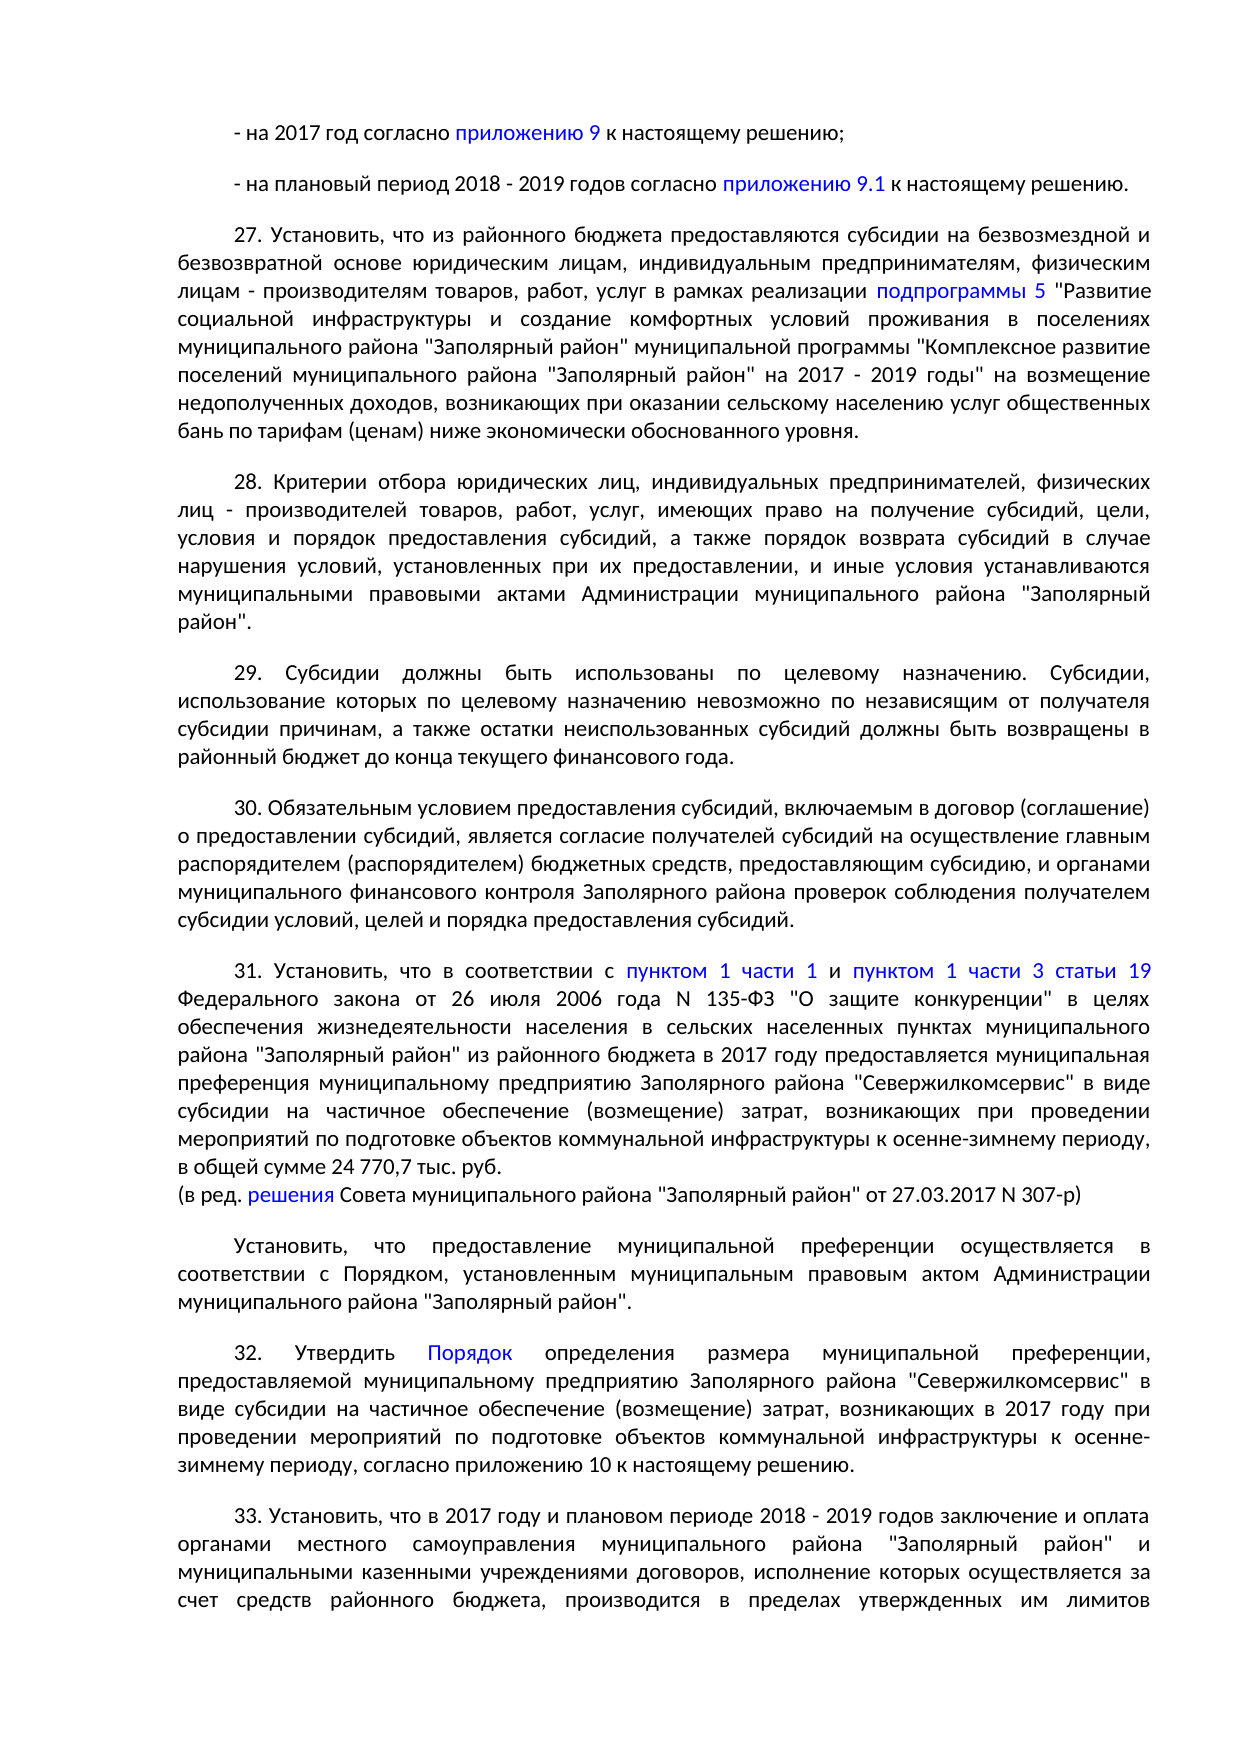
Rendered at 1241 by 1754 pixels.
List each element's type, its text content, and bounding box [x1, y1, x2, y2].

text (в ред. решения Совета муниципального района "Заполярный район" от 27.03.2017 N 307-р) [177, 1180, 1152, 1208]
text 27. Установить, что из районного бюджета предоставляются субсидии на безвозмездной и безвозвратной основе юридическим лицам, индивидуальным предпринимателям, физическим лицам - производителям товаров, работ, услуг в рамках реализации подпрограммы 5 "Развитие социальной инфраструктуры и создание комфортных условий проживания в поселениях муниципального района "Заполярный район" муниципальной программы "Комплексное развитие поселений муниципального района "Заполярный район" на 2017 - 2019 годы" на возмещение недополученных доходов, возникающих при оказании сельскому населению услуг общественных бань по тарифам (ценам) ниже экономически обоснованного уровня. [177, 220, 1152, 444]
text 32. Утвердить Порядок определения размера муниципальной преференции, предоставляемой муниципальному предприятию Заполярного района "Севержилкомсервис" в виде субсидии на частичное обеспечение (возмещение) затрат, возникающих в 2017 году при проведении мероприятий по подготовке объектов коммунальной инфраструктуры к осенне-зимнему периоду, согласно приложению 10 к настоящему решению. [177, 1338, 1152, 1478]
text Установить, что предоставление муниципальной преференции осуществляется в соответствии с Порядком, установленным муниципальным правовым актом Администрации муниципального района "Заполярный район". [177, 1231, 1152, 1315]
text 28. Критерии отбора юридических лиц, индивидуальных предпринимателей, физических лиц - производителей товаров, работ, услуг, имеющих право на получение субсидий, цели, условия и порядок предоставления субсидий, а также порядок возврата субсидий в случае нарушения условий, установленных при их предоставлении, и иные условия устанавливаются муниципальными правовыми актами Администрации муниципального района "Заполярный район". [177, 467, 1152, 635]
text - на плановый период 2018 - 2019 годов согласно приложению 9.1 к настоящему решению. [177, 169, 1152, 197]
text 29. Субсидии должны быть использованы по целевому назначению. Субсидии, использование которых по целевому назначению невозможно по независящим от получателя субсидии причинам, а также остатки неиспользованных субсидий должны быть возвращены в районный бюджет до конца текущего финансового года. [177, 658, 1152, 770]
text 30. Обязательным условием предоставления субсидий, включаемым в договор (соглашение) о предоставлении субсидий, является согласие получателей субсидий на осуществление главным распорядителем (распорядителем) бюджетных средств, предоставляющим субсидию, и органами муниципального финансового контроля Заполярного района проверок соблюдения получателем субсидии условий, целей и порядка предоставления субсидий. [177, 793, 1152, 933]
text - на 2017 год согласно приложению 9 к настоящему решению; [177, 118, 1152, 146]
text 31. Установить, что в соответствии с пунктом 1 части 1 и пунктом 1 части 3 статьи 19 Федерального закона от 26 июля 2006 года N 135-ФЗ "О защите конкуренции" в целях обеспечения жизнедеятельности населения в сельских населенных пунктах муниципального района "Заполярный район" из районного бюджета в 2017 году предоставляется муниципальная преференция муниципальному предприятию Заполярного района "Севержилкомсервис" в виде субсидии на частичное обеспечение (возмещение) затрат, возникающих при проведении мероприятий по подготовке объектов коммунальной инфраструктуры к осенне-зимнему периоду, в общей сумме 24 770,7 тыс. руб. [177, 956, 1152, 1180]
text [177, 1501, 1152, 1613]
